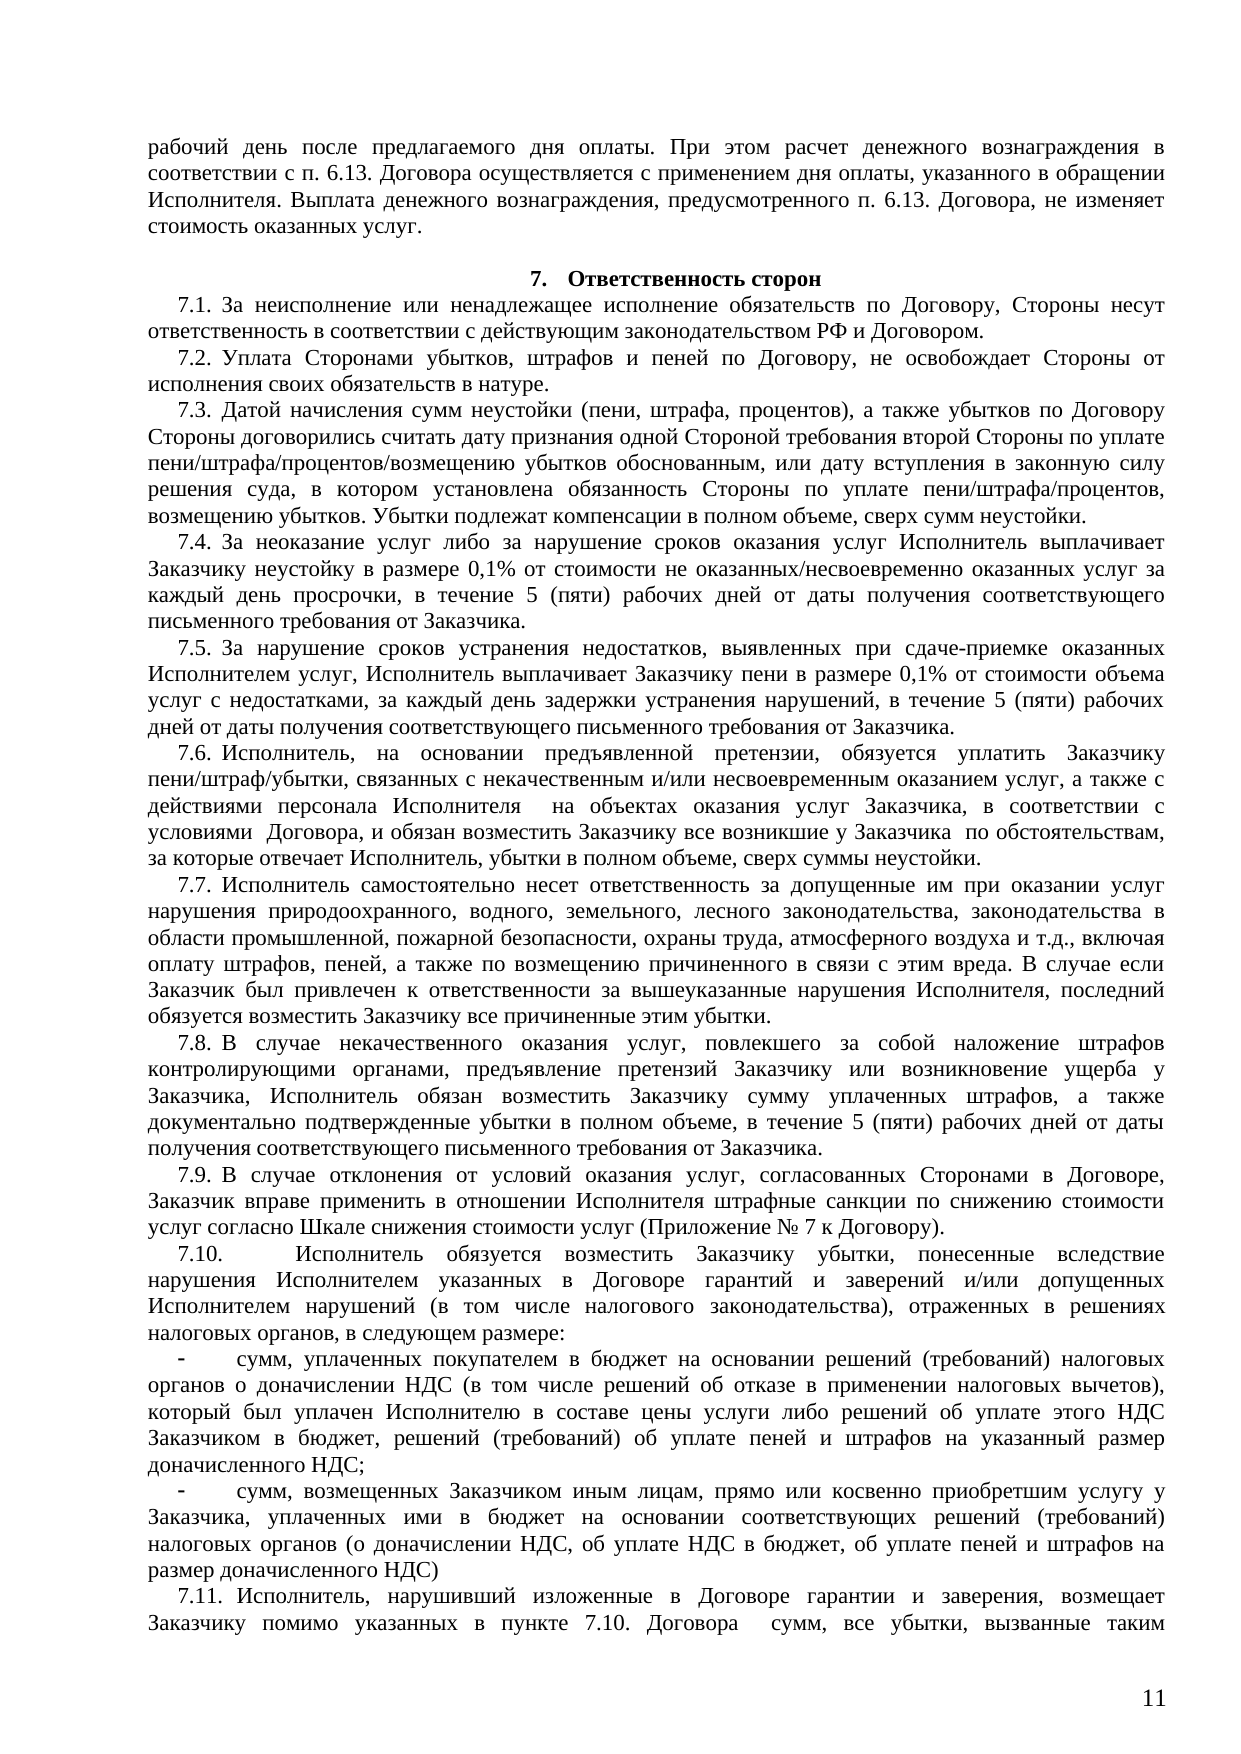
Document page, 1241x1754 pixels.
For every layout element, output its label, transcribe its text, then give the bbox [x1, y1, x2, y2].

list Ответственность сторон [185, 265, 1167, 291]
list Исполнитель самостоятельно несет ответственность за допущенные им при оказании услуг нарушения природоохранного, водного, земельного, лесного законодательства, законодательства в области промышленной, пожарной безопасности, охраны труда, атмосферного воздуха и т.д., включая оплату штрафов, пеней, а также по возмещению причиненного в связи с этим вреда. В случае если Заказчик был привлечен к ответственности за вышеуказанные нарушения Исполнителя, последний обязуется возместить Заказчику все причиненные этим убытки. [148, 871, 1167, 1029]
list Исполнитель, на основании предъявленной претензии, обязуется уплатить Заказчику пени/штраф/убытки, связанных с некачественным и/или несвоевременным оказанием услуг, а также с действиями персонала Исполнителя на объектах оказания услуг Заказчика, в соответствии с условиями Договора, и обязан возместить Заказчику все возникшие у Заказчика по обстоятельствам, за которые отвечает Исполнитель, убытки в полном объеме, сверх суммы неустойки. [148, 739, 1167, 871]
list За неисполнение или ненадлежащее исполнение обязательств по Договору, Стороны несут ответственность в соответствии с действующим законодательством РФ и Договором. [148, 291, 1167, 344]
list В случае некачественного оказания услуг, повлекшего за собой наложение штрафов контролирующими органами, предъявление претензий Заказчику или возникновение ущерба у Заказчика, Исполнитель обязан возместить Заказчику сумму уплаченных штрафов, а также документально подтвержденные убытки в полном объеме, в течение 5 (пяти) рабочих дней от даты получения соответствующего письменного требования от Заказчика. [148, 1029, 1167, 1161]
list В случае отклонения от условий оказания услуг, согласованных Сторонами в Договоре, Заказчик вправе применить в отношении Исполнителя штрафные санкции по снижению стоимости услуг согласно Шкале снижения стоимости услуг (Приложение № 7 к Договору). [148, 1161, 1167, 1240]
list Исполнитель обязуется возместить Заказчику убытки, понесенные вследствие нарушения Исполнителем указанных в Договоре гарантий и заверений и/или допущенных Исполнителем нарушений (в том числе налогового законодательства), отраженных в решениях налоговых органов, в следующем размере: [148, 1240, 1167, 1345]
list Уплата Сторонами убытков, штрафов и пеней по Договору, не освобождает Стороны от исполнения своих обязательств в натуре. [148, 344, 1167, 396]
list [148, 1582, 1167, 1635]
list За нарушение сроков устранения недостатков, выявленных при сдаче-приемке оказанных Исполнителем услуг, Исполнитель выплачивает Заказчику пени в размере 0,1% от стоимости объема услуг с недостатками, за каждый день задержки устранения нарушений, в течение 5 (пяти) рабочих дней от даты получения соответствующего письменного требования от Заказчика. [148, 634, 1167, 739]
list сумм, возмещенных Заказчиком иным лицам, прямо или косвенно приобретшим услугу у Заказчика, уплаченных ими в бюджет на основании соответствующих решений (требований) налоговых органов (о доначислении НДС, об уплате НДС в бюджет, об уплате пеней и штрафов на размер доначисленного НДС) [148, 1477, 1167, 1582]
list сумм, уплаченных покупателем в бюджет на основании решений (требований) налоговых органов о доначислении НДС (в том числе решений об отказе в применении налоговых вычетов), который был уплачен Исполнителю в составе цены услуги либо решений об уплате этого НДС Заказчиком в бюджет, решений (требований) об уплате пеней и штрафов на указанный размер доначисленного НДС; [148, 1345, 1167, 1477]
list Датой начисления сумм неустойки (пени, штрафа, процентов), а также убытков по Договору Стороны договорились считать дату признания одной Стороной требования второй Стороны по уплате пени/штрафа/процентов/возмещению убытков обоснованным, или дату вступления в законную силу решения суда, в котором установлена обязанность Стороны по уплате пени/штрафа/процентов, возмещению убытков. Убытки подлежат компенсации в полном объеме, сверх сумм неустойки. [148, 396, 1167, 528]
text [148, 133, 1167, 238]
list За неоказание услуг либо за нарушение сроков оказания услуг Исполнитель выплачивает Заказчику неустойку в размере 0,1% от стоимости не оказанных/несвоевременно оказанных услуг за каждый день просрочки, в течение 5 (пяти) рабочих дней от даты получения соответствующего письменного требования от Заказчика. [148, 528, 1167, 634]
